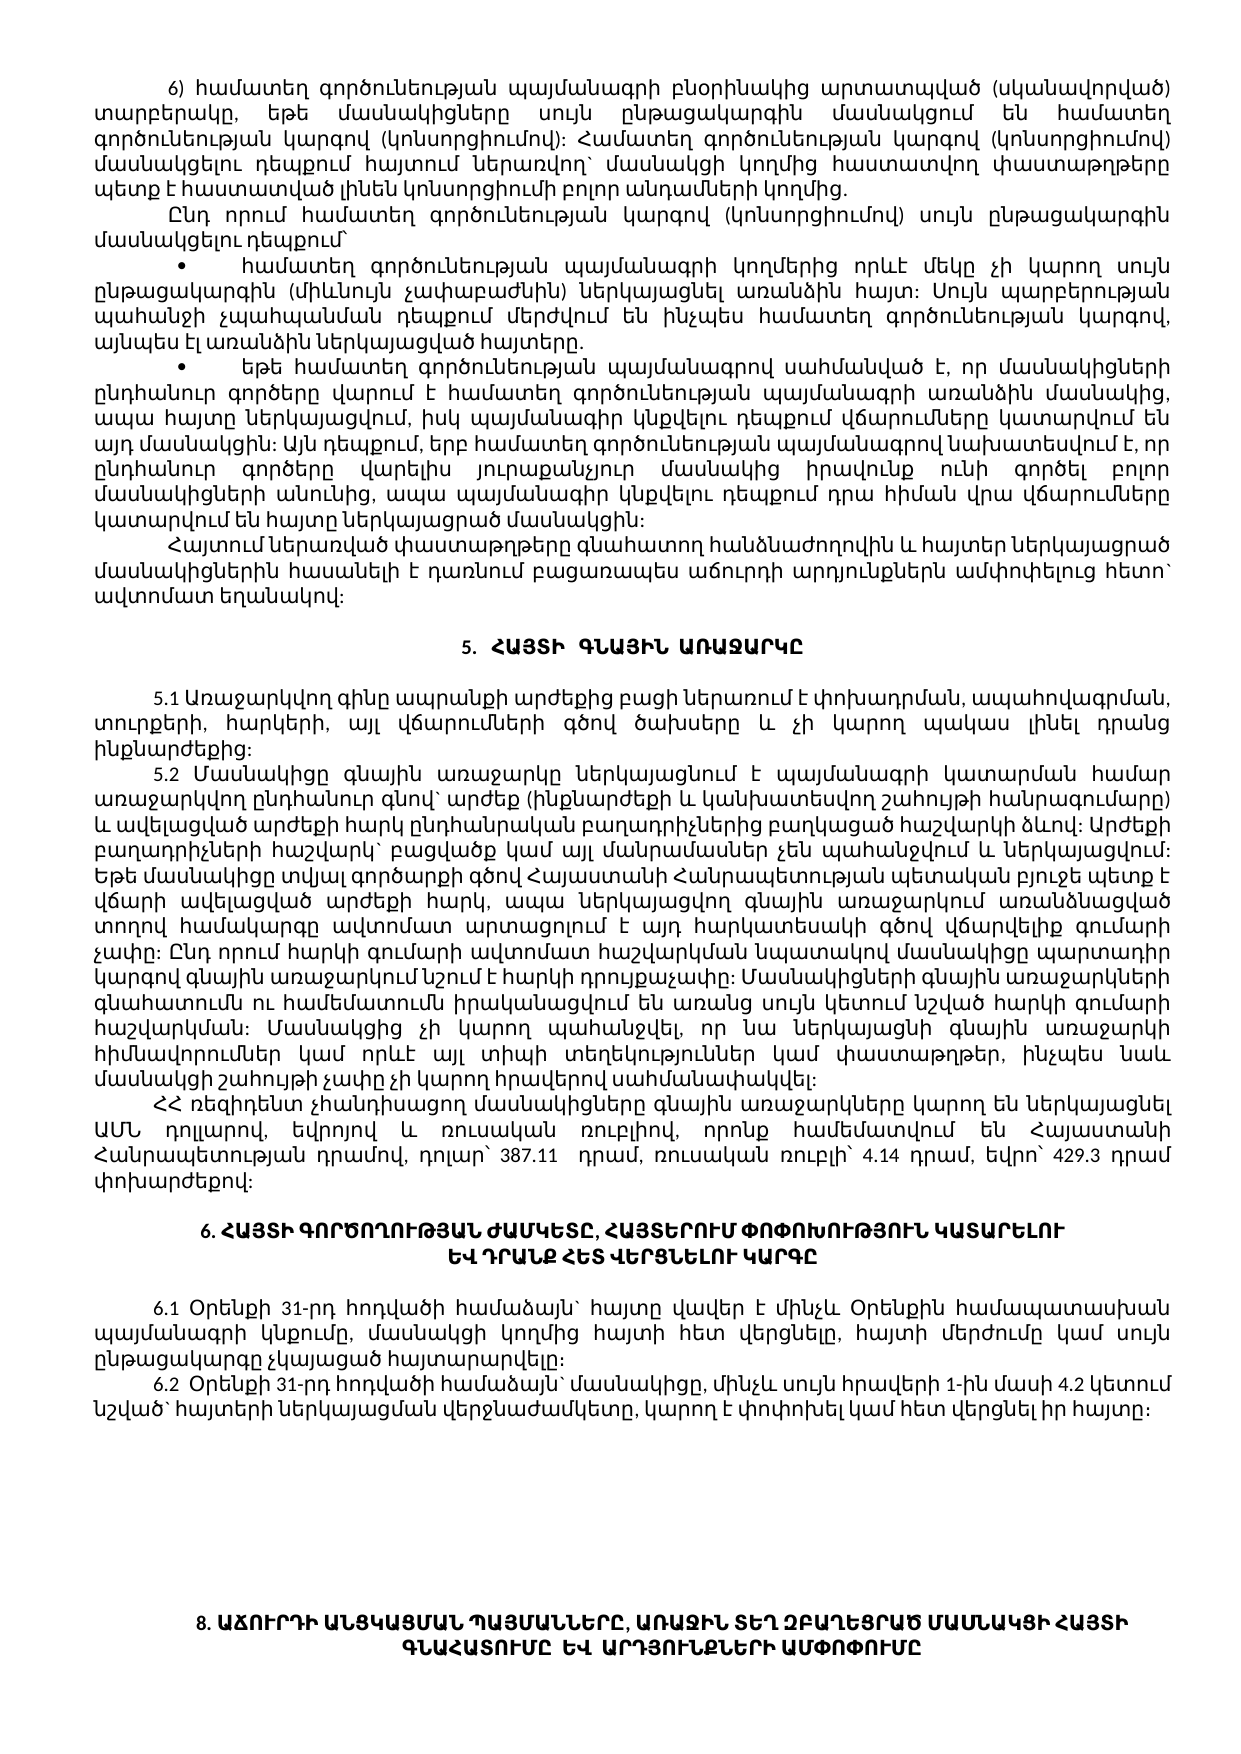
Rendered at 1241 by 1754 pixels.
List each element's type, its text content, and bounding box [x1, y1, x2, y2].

text 6. ՀԱՅՏԻ ԳՈՐԾՈՂՈՒԹՅԱՆ ԺԱՄԿԵՏԸ, ՀԱՅՏԵՐՈՒՄ ՓՈՓՈԽՈՒԹՅՈՒՆ ԿԱՏԱՐԵԼՈՒ [94, 1219, 1171, 1244]
text 5.2 Մասնակիցը գնային առաջարկը ներկայացնում է պայմանագրի կատարման համար առաջարկվող ընդհանուր գնով` արժեք (ինքնարժեքի և կանխատեսվող շահույթի հանրագումարը) և ավելացված արժեքի հարկ ընդհանրական բաղադրիչներից բաղկացած հաշվարկի ձևով: Արժեքի բաղադրիչների հաշվարկ` բացվածք կամ այլ մանրամասներ չեն պահանջվում և ներկայացվում: Եթե մասնակիցը տվյալ գործարքի գծով Հայաստանի Հանրապետության պետական բյուջե պետք է վճարի ավելացված արժեքի հարկ, ապա ներկայացվող գնային առաջարկում առանձնացված տողով համակարգը ավտոմատ արտացոլում է այդ հարկատեսակի գծով վճարվելիք գումարի չափը: Ընդ որում հարկի գումարի ավտոմատ հաշվարկման նպատակով մասնակիցը պարտադիր կարգով գնային առաջարկում նշում է հարկի դրույքաչափը: Մասնակիցների գնային առաջարկների գնահատումն ու համեմատումն իրականացվում են առանց սույն կետում նշված հարկի գումարի հաշվարկման: Մասնակցից չի կարող պահանջվել, որ նա ներկայացնի գնային առաջարկի հիմնավորումներ կամ որևէ այլ տիպի տեղեկություններ կամ փաստաթղթեր, ինչպես նաև մասնակցի շահույթի չափը չի կարող հրավերով սահմանափակվել: [94, 761, 1171, 1092]
text ԵՎ ԴՐԱՆՔ ՀԵՏ ՎԵՐՑՆԵԼՈՒ ԿԱՐԳԸ [94, 1244, 1171, 1269]
text 5.1 Առաջարկվող գինը ապրանքի արժեքից բացի ներառում է փոխադրման, ապահովագրման, տուրքերի, հարկերի, այլ վճարումների գծով ծախսերը և չի կարող պակաս լինել դրանց ինքնարժեքից: [94, 685, 1171, 761]
text 5. ՀԱՅՏԻ ԳՆԱՅԻՆ ԱՌԱՋԱՐԿԸ [94, 634, 1171, 659]
text Հայտում ներառված փաստաթղթերը գնահատող հանձնաժողովին և հայտեր ներկայացրած մասնակիցներին հասանելի է դառնում բացառապես աճուրդի արդյունքներն ամփոփելուց հետո` ավտոմատ եղանակով: [94, 532, 1171, 609]
text 8. ԱՃՈՒՐԴԻ ԱՆՑԿԱՑՄԱՆ ՊԱՅՄԱՆՆԵՐԸ, ԱՌԱՋԻՆ ՏԵՂ ԶԲԱՂԵՑՐԱԾ ՄԱՍՆԱԿՑԻ ՀԱՅՏԻ [94, 1610, 1171, 1635]
text 6) համատեղ գործունեության պայմանագրի բնօրինակից արտատպված (սկանավորված) տարբերակը, եթե մասնակիցները սույն ընթացակարգին մասնակցում են համատեղ գործունեության կարգով (կոնսորցիումով): Համատեղ գործունեության կարգով (կոնսորցիումով) մասնակցելու դեպքում հայտում ներառվող` մասնակցի կողմից հաստատվող փաստաթղթերը պետք է հաստատված լինեն կոնսորցիումի բոլոր անդամների կողմից. [94, 75, 1171, 202]
text 6.2 Օրենքի 31-րդ հոդվածի համաձայն` մասնակիցը, մինչև սույն հրավերի 1-ին մասի 4.2 կետում նշված` հայտերի ներկայացման վերջնաժամկետը, կարող է փոփոխել կամ հետ վերցնել իր հայտը։ [94, 1371, 1171, 1422]
text Ընդ որում համատեղ գործունեության կարգով (կոնսորցիումով) սույն ընթացակարգին մասնակցելու դեպքում՝ [94, 202, 1171, 253]
text 6.1 Օրենքի 31-րդ հոդվածի համաձայն` հայտը վավեր է մինչև Օրենքին համապատասխան պայմանագրի կնքումը, մասնակցի կողմից հայտի հետ վերցնելը, հայտի մերժումը կամ սույն ընթացակարգը չկայացած հայտարարվելը։ [94, 1295, 1171, 1371]
list համատեղ գործունեության պայմանագրի կողմերից որևէ մեկը չի կարող սույն ընթացակարգին (միևնույն չափաբաժնին) ներկայացնել առանձին հայտ: Սույն պարբերության պահանջի չպահպանման դեպքում մերժվում են ինչպես համատեղ գործունեության կարգով, այնպես էլ առանձին ներկայացված հայտերը. [94, 253, 1171, 354]
text ՀՀ ռեզիդենտ չհանդիսացող մասնակիցները գնային առաջարկները կարող են ներկայացնել ԱՄՆ դոլլարով, եվրոյով և ռուսական ռուբլիով, որոնք համեմատվում են Հայաստանի Հանրապետության դրամով, դոլար՝ 387.11 դրամ, ռուսական ռուբլի՝ 4.14 դրամ, եվրո՝ 429.3 դրամ փոխարժեքով: [94, 1092, 1171, 1193]
text ԳՆԱՀԱՏՈՒՄԸ ԵՎ ԱՐԴՅՈՒՆՔՆԵՐԻ ԱՄՓՈՓՈՒՄԸ [94, 1635, 1171, 1661]
list եթե համատեղ գործունեության պայմանագրով սահմանված է, որ մասնակիցների ընդհանուր գործերը վարում է համատեղ գործունեության պայմանագրի առանձին մասնակից, ապա հայտը ներկայացվում, իսկ պայմանագիր կնքվելու դեպքում վճարումները կատարվում են այդ մասնակցին: Այն դեպքում, երբ համատեղ գործունեության պայմանագրով նախատեսվում է, որ ընդհանուր գործերը վարելիս յուրաքանչյուր մասնակից իրավունք ունի գործել բոլոր մասնակիցների անունից, ապա պայմանագիր կնքվելու դեպքում դրա հիման վրա վճարումները կատարվում են հայտը ներկայացրած մասնակցին: [94, 354, 1171, 532]
